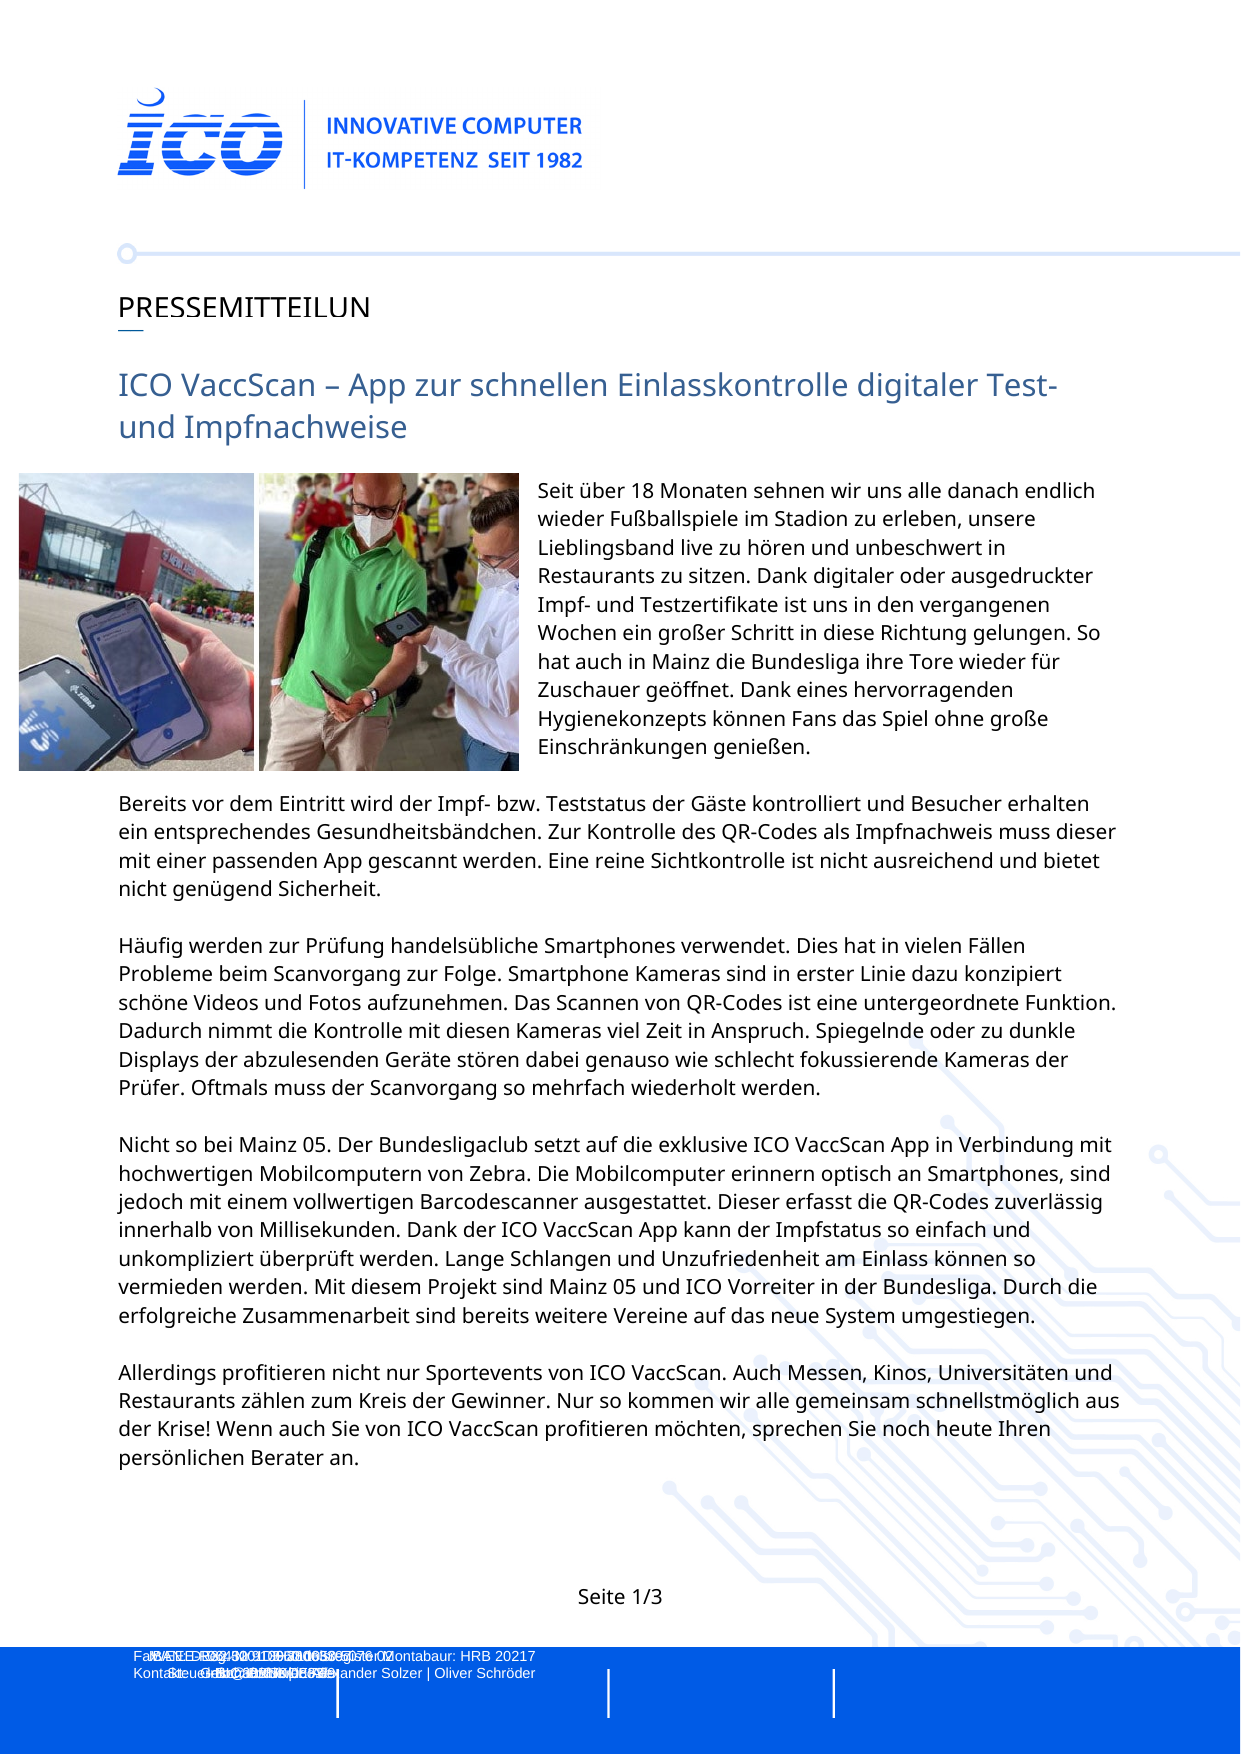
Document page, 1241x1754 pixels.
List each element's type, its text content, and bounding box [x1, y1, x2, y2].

picture [117, 87, 601, 190]
picture [0, 1033, 1241, 1754]
text Nicht so bei Mainz 05. Der Bundesligaclub setzt auf die exklusive ICO VaccScan App in Verbindung mit hochwertigen Mobilcomputern von Zebra. Die Mobilcomputer erinnern optisch an Smartphones, sind jedoch mit einem vollwertigen Barcodescanner ausgestattet. Dieser erfasst die QR-Codes zuverlässig innerhalb von Millisekunden. Dank der ICO VaccScan App kann der Impfstatus so einfach und unkompliziert überprüft werden. Lange Schlangen und Unzufriedenheit am Einlass können so vermieden werden. Mit diesem Projekt sind Mainz 05 und ICO Vorreiter in der Bundesliga. Durch die erfolgreiche Zusammenarbeit sind bereits weitere Vereine auf das neue System umgestiegen. [118, 1130, 1122, 1329]
text ICO VaccScan – App zur schnellen Einlasskontrolle digitaler Test- und Impfnachweise [118, 362, 1122, 448]
text Allerdings profitieren nicht nur Sportevents von ICO VaccScan. Auch Messen, Kinos, Universitäten und Restaurants zählen zum Kreis der Gewinner. Nur so kommen wir alle gemeinsam schnellstmöglich aus der Krise! Wenn auch Sie von ICO VaccScan profitieren möchten, sprechen Sie noch heute Ihren persönlichen Berater an. [118, 1358, 1122, 1471]
text Häufig werden zur Prüfung handelsübliche Smartphones verwendet. Dies hat in vielen Fällen Probleme beim Scanvorgang zur Folge. Smartphone Kameras sind in erster Linie dazu konzipiert schöne Videos und Fotos aufzunehmen. Das Scannen von QR-Codes ist eine untergeordnete Funktion. Dadurch nimmt die Kontrolle mit diesen Kameras viel Zeit in Anspruch. Spiegelnde oder zu dunkle Displays der abzulesenden Geräte stören dabei genauso wie schlecht fokussierende Kameras der Prüfer. Oftmals muss der Scanvorgang so mehrfach wiederholt werden. [118, 931, 1122, 1102]
text Seit über 18 Monaten sehnen wir uns alle danach endlich wieder Fußballspiele im Stadion zu erleben, unsere Lieblingsband live zu hören und unbeschwert in Restaurants zu sitzen. Dank digitaler oder ausgedruckter Impf- und Testzertifikate ist uns in den vergangenen Wochen ein großer Schritt in diese Richtung gelungen. So hat auch in Mainz die Bundesliga ihre Tore wieder für Zuschauer geöffnet. Dank eines hervorragenden Hygienekonzepts können Fans das Spiel ohne große Einschränkungen genießen. [519, 476, 1122, 761]
picture [111, 243, 1241, 264]
text Bereits vor dem Eintritt wird der Impf- bzw. Teststatus der Gäste kontrolliert und Besucher erhalten ein entsprechendes Gesundheitsbändchen. Zur Kontrolle des QR-Codes als Impfnachweis muss dieser mit einer passenden App gescannt werden. Eine reine Sichtkontrolle ist nicht ausreichend und bietet nicht genügend Sicherheit. [118, 789, 1122, 903]
picture [18, 473, 519, 771]
